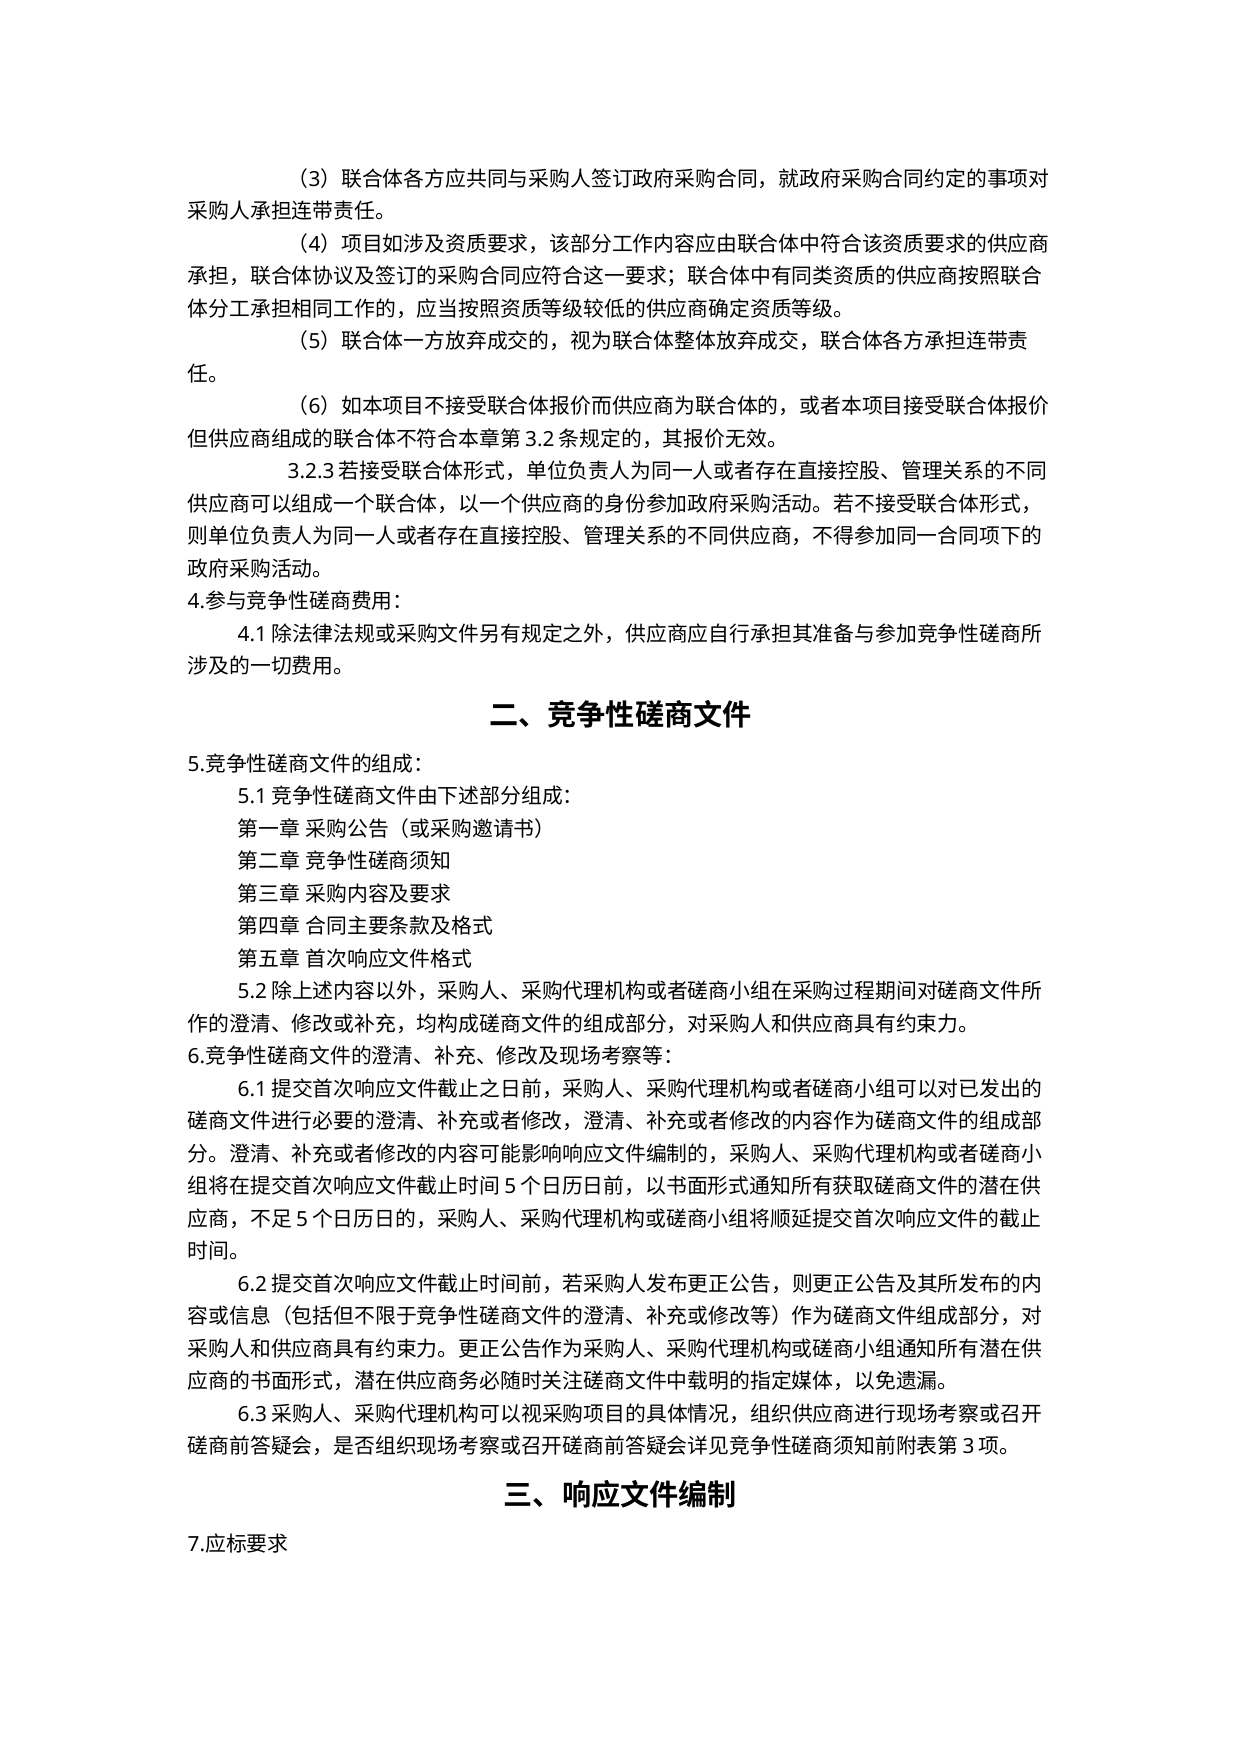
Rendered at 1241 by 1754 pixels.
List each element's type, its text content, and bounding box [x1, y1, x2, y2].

text 6.2提交首次响应文件截止时间前，若采购人发布更正公告，则更正公告及其所发布的内容或信息（包括但不限于竞争性磋商文件的澄清、补充或修改等）作为磋商文件组成部分，对采购人和供应商具有约束力。更正公告作为采购人、采购代理机构或磋商小组通知所有潜在供应商的书面形式，潜在供应商务必随时关注磋商文件中载明的指定媒体，以免遗漏。 [187, 1267, 1053, 1397]
text 第五章 首次响应文件格式 [187, 942, 1053, 974]
text 7.应标要求 [187, 1527, 1053, 1559]
text （5）联合体一方放弃成交的，视为联合体整体放弃成交，联合体各方承担连带责任。 [187, 324, 1053, 389]
text 三、响应文件编制 [187, 1462, 1053, 1527]
text 5.2除上述内容以外，采购人、采购代理机构或者磋商小组在采购过程期间对磋商文件所作的澄清、修改或补充，均构成磋商文件的组成部分，对采购人和供应商具有约束力。 [187, 974, 1053, 1039]
text （6）如本项目不接受联合体报价而供应商为联合体的，或者本项目接受联合体报价但供应商组成的联合体不符合本章第3.2条规定的，其报价无效。 [187, 389, 1053, 454]
text 6.1提交首次响应文件截止之日前，采购人、采购代理机构或者磋商小组可以对已发出的磋商文件进行必要的澄清、补充或者修改，澄清、补充或者修改的内容作为磋商文件的组成部分。澄清、补充或者修改的内容可能影响响应文件编制的，采购人、采购代理机构或者磋商小组将在提交首次响应文件截止时间5个日历日前，以书面形式通知所有获取磋商文件的潜在供应商，不足5个日历日的，采购人、采购代理机构或磋商小组将顺延提交首次响应文件的截止时间。 [187, 1072, 1053, 1267]
text 5.1竞争性磋商文件由下述部分组成： [187, 779, 1053, 812]
text 4.1除法律法规或采购文件另有规定之外，供应商应自行承担其准备与参加竞争性磋商所涉及的一切费用。 [187, 617, 1053, 682]
text 二、竞争性磋商文件 [187, 682, 1053, 747]
text 第一章 采购公告（或采购邀请书） [187, 812, 1053, 844]
text 5.竞争性磋商文件的组成： [187, 747, 1053, 779]
text 6.竞争性磋商文件的澄清、补充、修改及现场考察等： [187, 1039, 1053, 1072]
text 4.参与竞争性磋商费用： [187, 584, 1053, 617]
text 第二章 竞争性磋商须知 [187, 844, 1053, 877]
text 3.2.3若接受联合体形式，单位负责人为同一人或者存在直接控股、管理关系的不同供应商可以组成一个联合体，以一个供应商的身份参加政府采购活动。若不接受联合体形式，则单位负责人为同一人或者存在直接控股、管理关系的不同供应商，不得参加同一合同项下的政府采购活动。 [187, 454, 1053, 584]
text 第三章 采购内容及要求 [187, 877, 1053, 909]
text 6.3采购人、采购代理机构可以视采购项目的具体情况，组织供应商进行现场考察或召开磋商前答疑会，是否组织现场考察或召开磋商前答疑会详见竞争性磋商须知前附表第3项。 [187, 1397, 1053, 1462]
text 第四章 合同主要条款及格式 [187, 909, 1053, 942]
text （3）联合体各方应共同与采购人签订政府采购合同，就政府采购合同约定的事项对采购人承担连带责任。 [187, 162, 1053, 227]
text （4）项目如涉及资质要求，该部分工作内容应由联合体中符合该资质要求的供应商承担，联合体协议及签订的采购合同应符合这一要求；联合体中有同类资质的供应商按照联合体分工承担相同工作的，应当按照资质等级较低的供应商确定资质等级。 [187, 227, 1053, 324]
